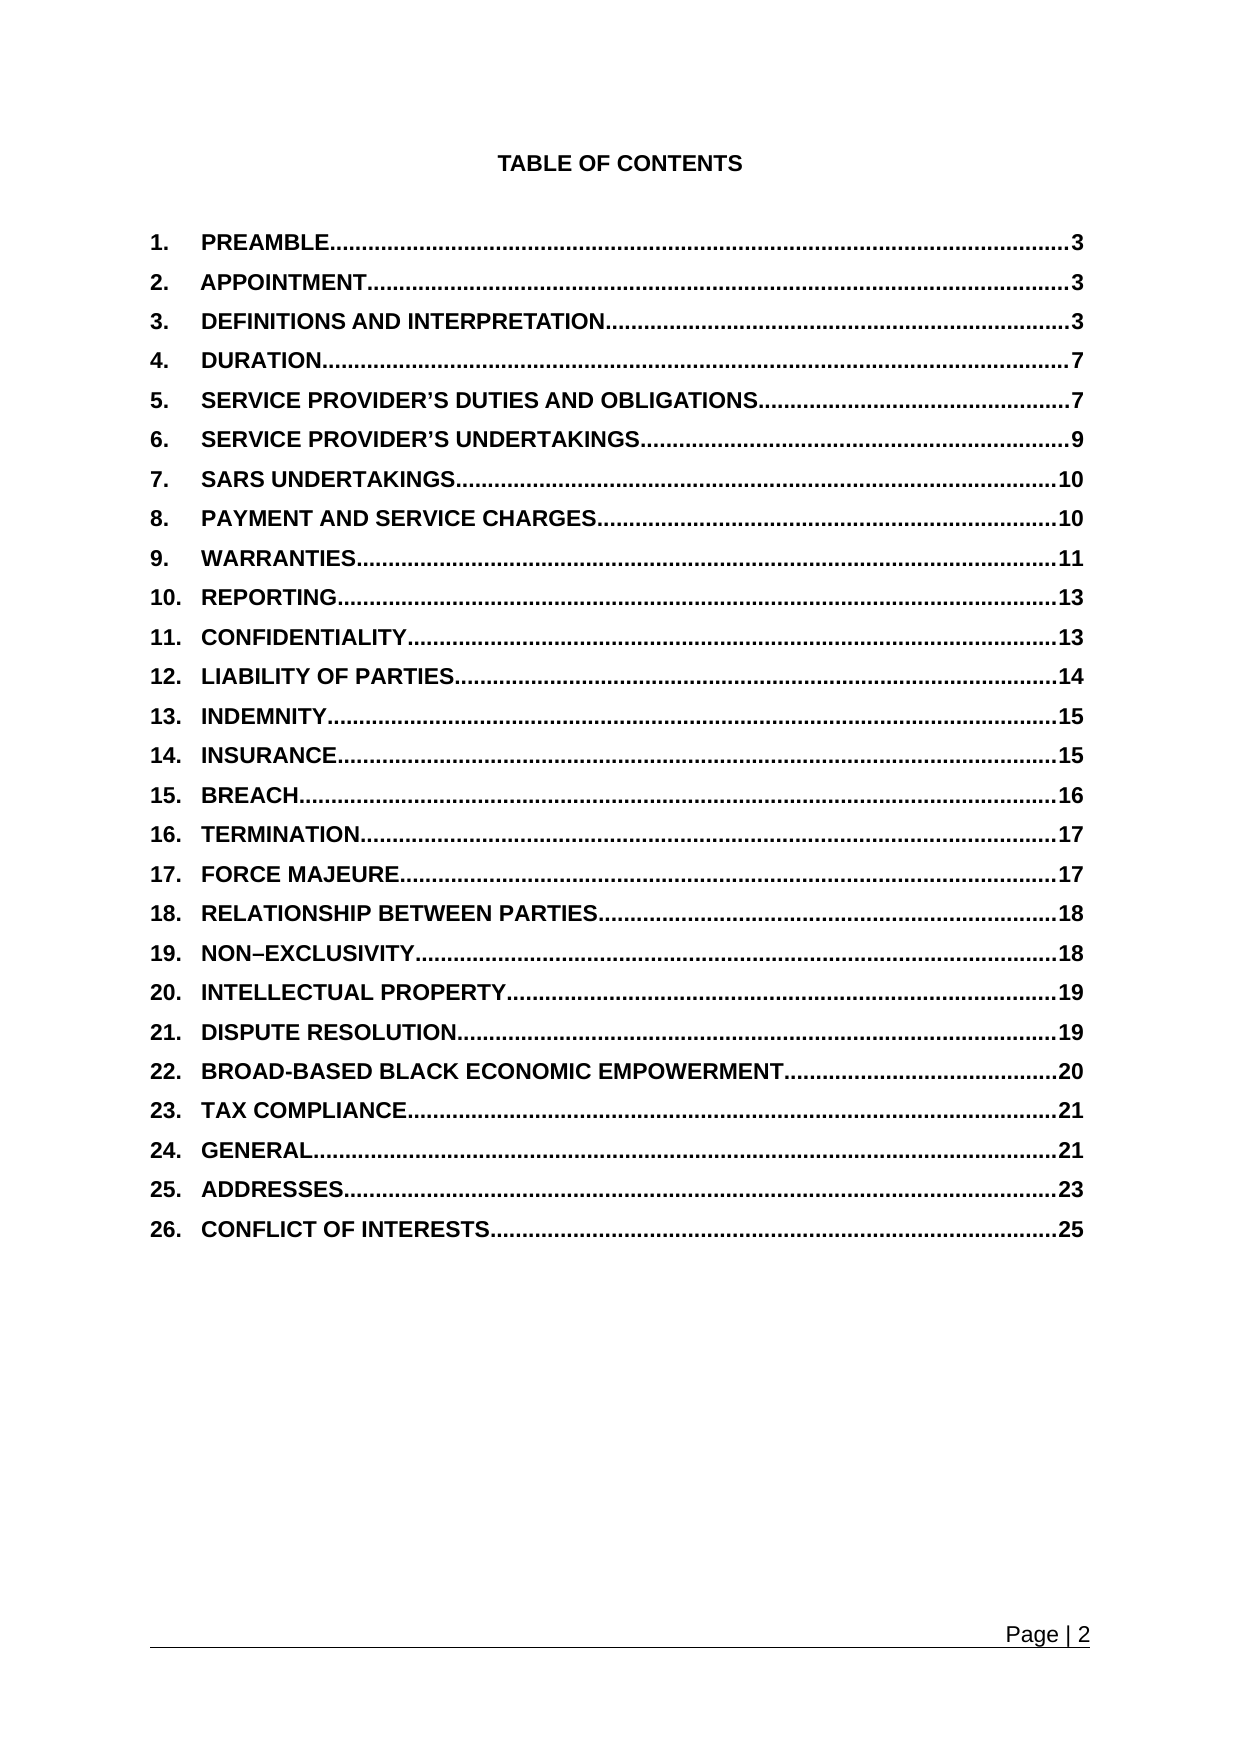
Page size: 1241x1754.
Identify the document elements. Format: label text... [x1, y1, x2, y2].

text 15. BREACH 16 [150, 782, 1090, 808]
text 26. CONFLICT OF INTERESTS 25 [150, 1216, 1090, 1242]
text 8. PAYMENT AND SERVICE CHARGES 10 [150, 505, 1090, 532]
text 24. GENERAL 21 [150, 1137, 1090, 1163]
text 12. LIABILITY OF PARTIES 14 [150, 663, 1090, 689]
text 1. PREAMBLE 3 [150, 229, 1090, 255]
text 21. DISPUTE RESOLUTION 19 [150, 1018, 1090, 1045]
text TABLE OF CONTENTS [150, 150, 1090, 176]
text 23. TAX COMPLIANCE 21 [150, 1097, 1090, 1124]
text 11. CONFIDENTIALITY 13 [150, 624, 1090, 650]
text 5. SERVICE PROVIDER’S DUTIES AND OBLIGATIONS 7 [150, 387, 1090, 413]
text 7. SARS UNDERTAKINGS 10 [150, 466, 1090, 492]
text 9. WARRANTIES 11 [150, 545, 1090, 571]
text 14. INSURANCE 15 [150, 742, 1090, 768]
text 4. DURATION 7 [150, 347, 1090, 374]
text 13. INDEMNITY 15 [150, 703, 1090, 729]
text 19. NON–EXCLUSIVITY 18 [150, 939, 1090, 966]
text 10. REPORTING 13 [150, 584, 1090, 611]
text 3. DEFINITIONS AND INTERPRETATION 3 [150, 308, 1090, 334]
text 6. SERVICE PROVIDER’S UNDERTAKINGS 9 [150, 426, 1090, 453]
text 20. INTELLECTUAL PROPERTY 19 [150, 979, 1090, 1005]
text 25. ADDRESSES 23 [150, 1176, 1090, 1203]
text 16. TERMINATION 17 [150, 821, 1090, 847]
text 2. APPOINTMENT 3 [150, 268, 1090, 295]
text 18. RELATIONSHIP BETWEEN PARTIES 18 [150, 900, 1090, 926]
text 17. FORCE MAJEURE 17 [150, 861, 1090, 887]
text 22. BROAD-BASED BLACK ECONOMIC EMPOWERMENT 20 [150, 1058, 1090, 1084]
